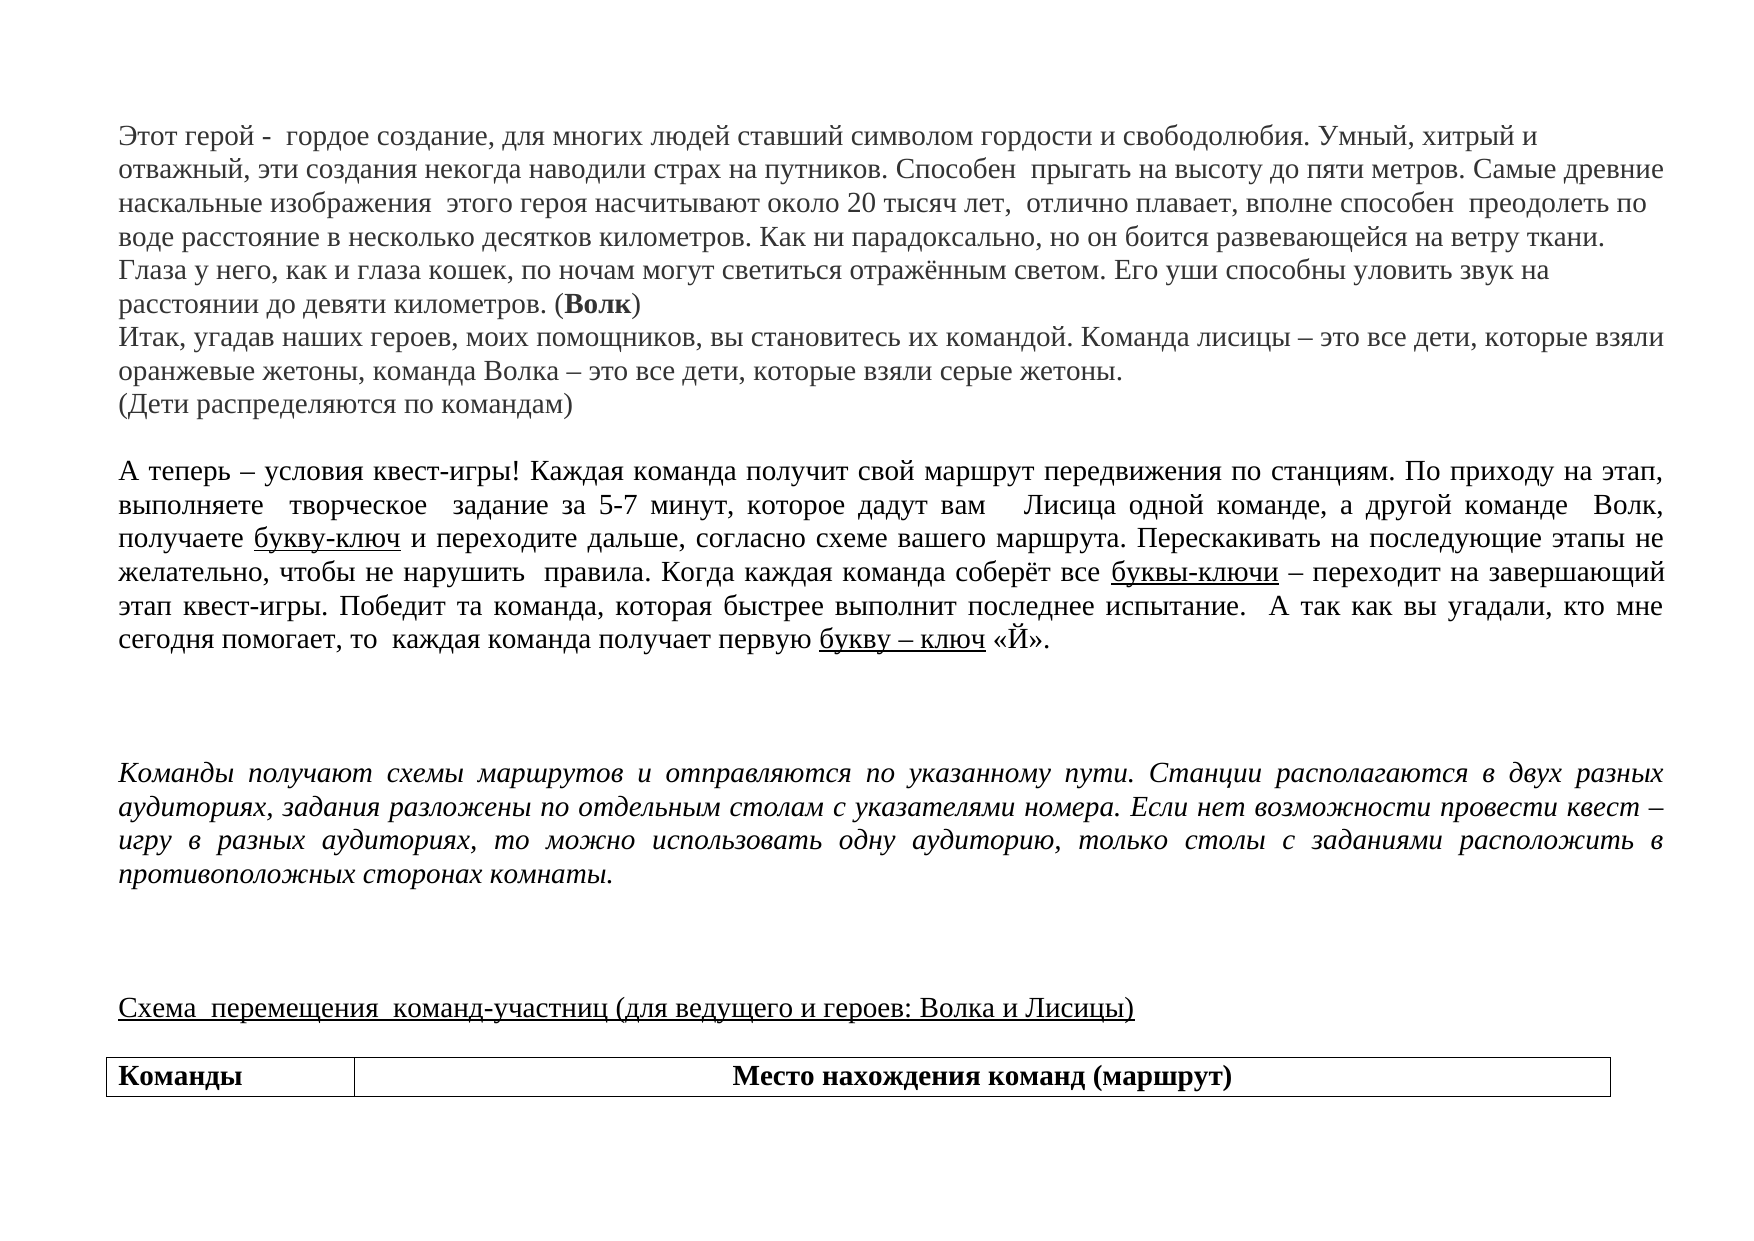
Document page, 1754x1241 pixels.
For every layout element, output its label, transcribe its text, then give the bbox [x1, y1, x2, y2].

text Итак, угадав наших героев, моих помощников, вы становитесь их командой. Команда лисицы – это все дети, которые взяли оранжевые жетоны, команда Волка – это все дети, которые взяли серые жетоны. [118, 319, 1665, 386]
text Схема перемещения команд-участниц (для ведущего и героев: Волка и Лисицы) [118, 990, 1665, 1024]
text Команды получают схемы маршрутов и отправляются по указанному пути. Станции располагаются в двух разных аудиториях, задания разложены по отдельным столам с указателями номера. Если нет возможности провести квест – игру в разных аудиториях, то можно использовать одну аудиторию, только столы с заданиями расположить в противоположных сторонах комнаты. [118, 755, 1665, 889]
text Этот герой - гордое создание, для многих людей ставший символом гордости и свободолюбия. Умный, хитрый и отважный, эти создания некогда наводили страх на путников. Способен прыгать на высоту до пяти метров. Самые древние наскальные изображения этого героя насчитывают около 20 тысяч лет, отлично плавает, вполне способен преодолеть по воде расстояние в несколько десятков километров. Как ни парадоксально, но он боится развевающейся на ветру ткани. Глаза у него, как и глаза кошек, по ночам могут светиться отражённым светом. Его уши способны уловить звук на расстоянии до девяти километров. (Волк) [118, 118, 1665, 319]
text (Дети распределяются по командам) [118, 386, 1665, 420]
text А теперь – условия квест-игры! Каждая команда получит свой маршрут передвижения по станциям. По приходу на этап, выполняете творческое задание за 5-7 минут, которое дадут вам Лисица одной команде, а другой команде Волк, получаете букву-ключ и переходите дальше, согласно схеме вашего маршрута. Перескакивать на последующие этапы не желательно, чтобы не нарушить правила. Когда каждая команда соберёт все буквы-ключи – переходит на завершающий этап квест-игры. Победит та команда, которая быстрее выполнит последнее испытание. А так как вы угадали, кто мне сегодня помогает, то каждая команда получает первую букву – ключ «Й». [118, 453, 1665, 655]
table_header Команды [107, 1058, 354, 1096]
table_header Место нахождения команд (маршрут) [355, 1058, 1610, 1096]
